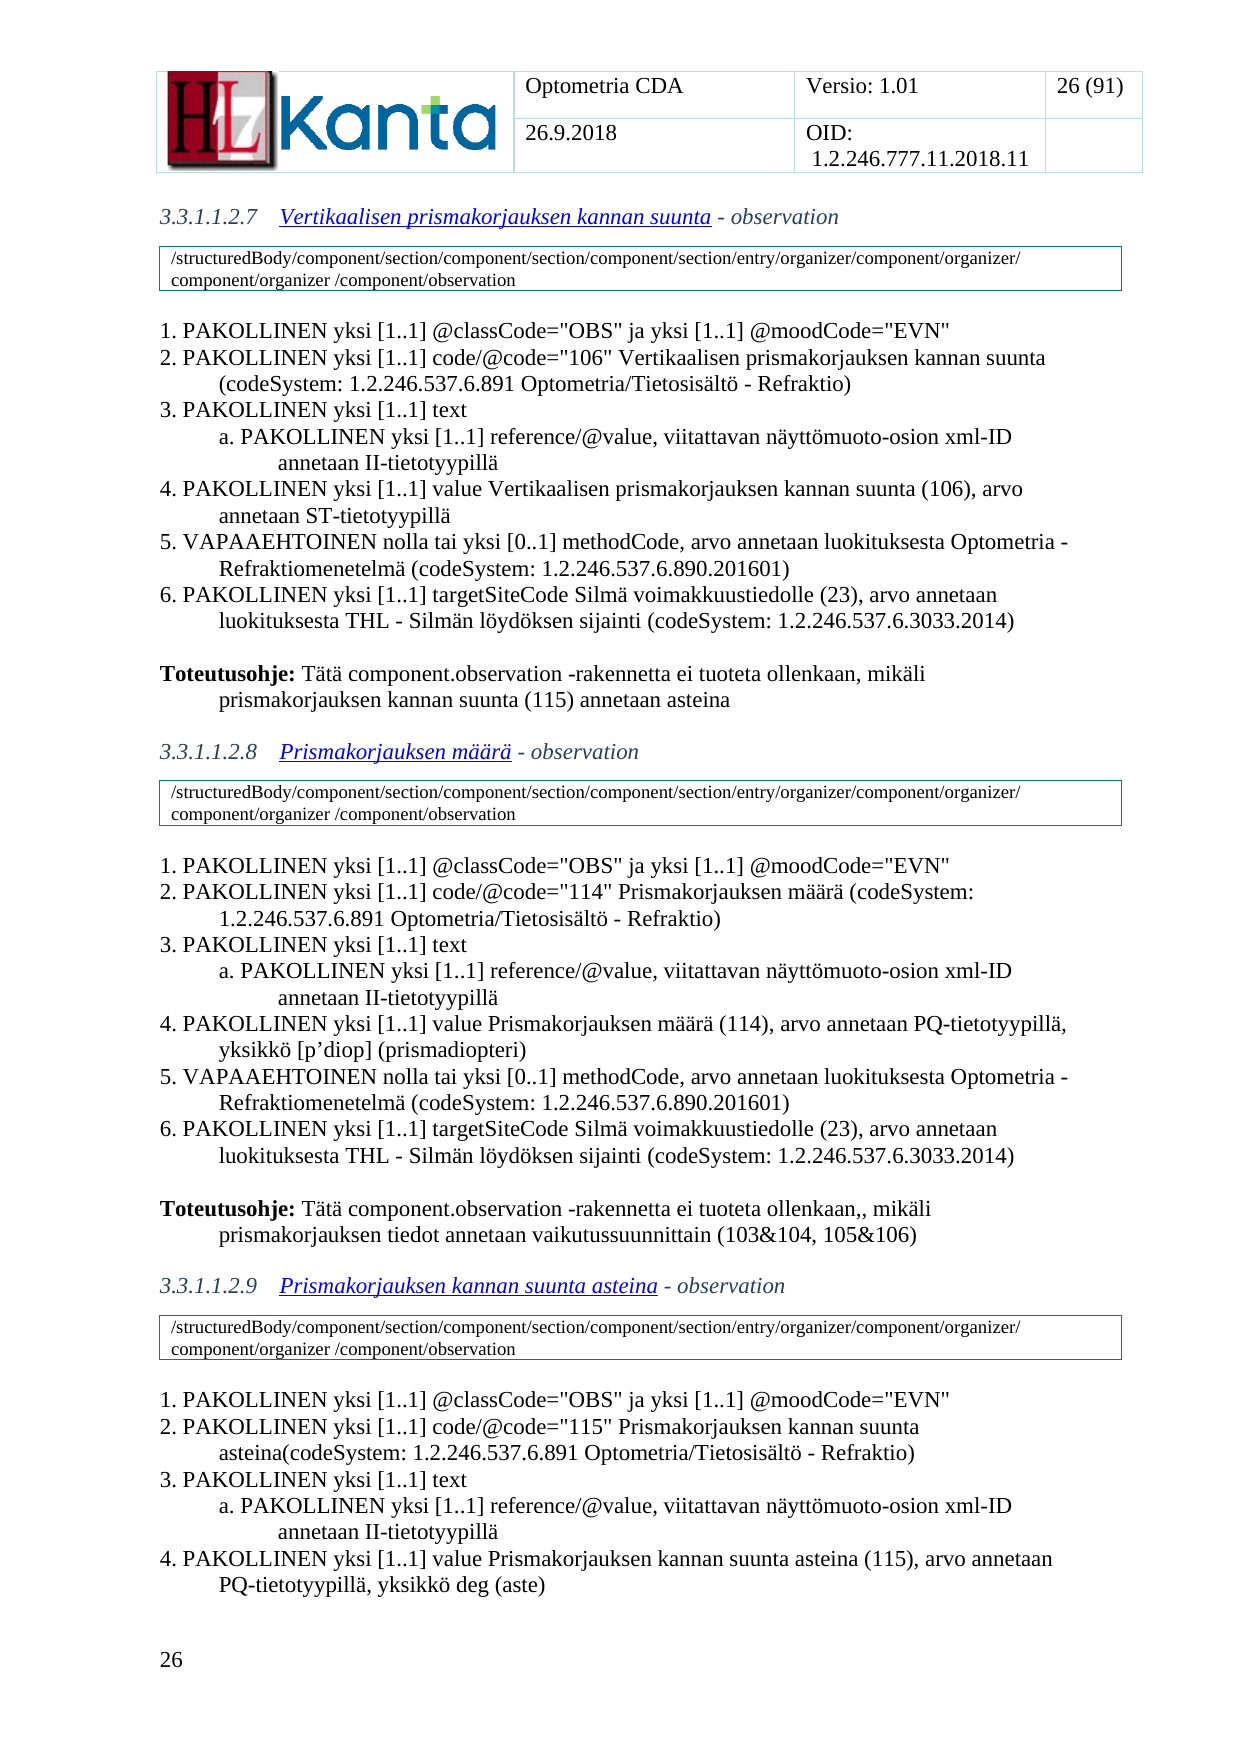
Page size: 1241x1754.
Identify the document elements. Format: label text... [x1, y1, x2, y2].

subtitle Vertikaalisen prismakorjauksen kannan suunta - observation [159, 203, 1081, 229]
text 2. PAKOLLINEN yksi [1..1] code/@code="115" Prismakorjauksen kannan suunta asteina(codeSystem: 1.2.246.537.6.891 Optometria/Tietosisältö - Refraktio) [159, 1413, 1081, 1466]
table_header /structuredBody/component/section/component/section/component/section/entry/organizer/component/organizer/component/organizer /component/observation [160, 781, 1121, 824]
subtitle Prismakorjauksen kannan suunta asteina - observation [159, 1272, 1081, 1299]
text 4. PAKOLLINEN yksi [1..1] value Prismakorjauksen kannan suunta asteina (115), arvo annetaan PQ-tietotyypillä, yksikkö deg (aste) [159, 1545, 1081, 1597]
text Toteutusohje: Tätä component.observation -rakennetta ei tuoteta ollenkaan, mikäli prismakorjauksen kannan suunta (115) annetaan asteina [159, 660, 1081, 713]
text 1. PAKOLLINEN yksi [1..1] @classCode="OBS" ja yksi [1..1] @moodCode="EVN" [159, 317, 1081, 344]
text 1. PAKOLLINEN yksi [1..1] @classCode="OBS" ja yksi [1..1] @moodCode="EVN" [159, 1387, 1081, 1413]
text 6. PAKOLLINEN yksi [1..1] targetSiteCode Silmä voimakkuustiedolle (23), arvo annetaan luokituksesta THL - Silmän löydöksen sijainti (codeSystem: 1.2.246.537.6.3033.2014) [159, 1116, 1081, 1168]
picture [167, 71, 279, 171]
table_header /structuredBody/component/section/component/section/component/section/entry/organizer/component/organizer/component/organizer /component/observation [160, 247, 1121, 290]
text 2. PAKOLLINEN yksi [1..1] code/@code="114" Prismakorjauksen määrä (codeSystem: 1.2.246.537.6.891 Optometria/Tietosisältö - Refraktio) [159, 878, 1081, 931]
text 1. PAKOLLINEN yksi [1..1] @classCode="OBS" ja yksi [1..1] @moodCode="EVN" [159, 852, 1081, 878]
text a. PAKOLLINEN yksi [1..1] reference/@value, viitattavan näyttömuoto-osion xml-ID annetaan II-tietotyypillä [218, 1492, 1081, 1545]
text 4. PAKOLLINEN yksi [1..1] value Vertikaalisen prismakorjauksen kannan suunta (106), arvo annetaan ST-tietotyypillä [159, 476, 1081, 528]
text a. PAKOLLINEN yksi [1..1] reference/@value, viitattavan näyttömuoto-osion xml-ID annetaan II-tietotyypillä [218, 957, 1081, 1010]
table_header /structuredBody/component/section/component/section/component/section/entry/organizer/component/organizer/component/organizer /component/observation [160, 1316, 1121, 1359]
text a. PAKOLLINEN yksi [1..1] reference/@value, viitattavan näyttömuoto-osion xml-ID annetaan II-tietotyypillä [218, 423, 1081, 476]
picture [281, 96, 496, 150]
text 4. PAKOLLINEN yksi [1..1] value Prismakorjauksen määrä (114), arvo annetaan PQ-tietotyypillä, yksikkö [p’diop] (prismadiopteri) [159, 1010, 1081, 1063]
text 3. PAKOLLINEN yksi [1..1] text [159, 931, 1081, 957]
text 5. VAPAAEHTOINEN nolla tai yksi [0..1] methodCode, arvo annetaan luokituksesta Optometria - Refraktiomenetelmä (codeSystem: 1.2.246.537.6.890.201601) [159, 1063, 1081, 1116]
subtitle Prismakorjauksen määrä - observation [159, 738, 1081, 764]
text 2. PAKOLLINEN yksi [1..1] code/@code="106" Vertikaalisen prismakorjauksen kannan suunta (codeSystem: 1.2.246.537.6.891 Optometria/Tietosisältö - Refraktio) [159, 344, 1081, 396]
text 3. PAKOLLINEN yksi [1..1] text [159, 1466, 1081, 1492]
text 3. PAKOLLINEN yksi [1..1] text [159, 396, 1081, 423]
text 6. PAKOLLINEN yksi [1..1] targetSiteCode Silmä voimakkuustiedolle (23), arvo annetaan luokituksesta THL - Silmän löydöksen sijainti (codeSystem: 1.2.246.537.6.3033.2014) [159, 581, 1081, 634]
text 5. VAPAAEHTOINEN nolla tai yksi [0..1] methodCode, arvo annetaan luokituksesta Optometria - Refraktiomenetelmä (codeSystem: 1.2.246.537.6.890.201601) [159, 528, 1081, 581]
